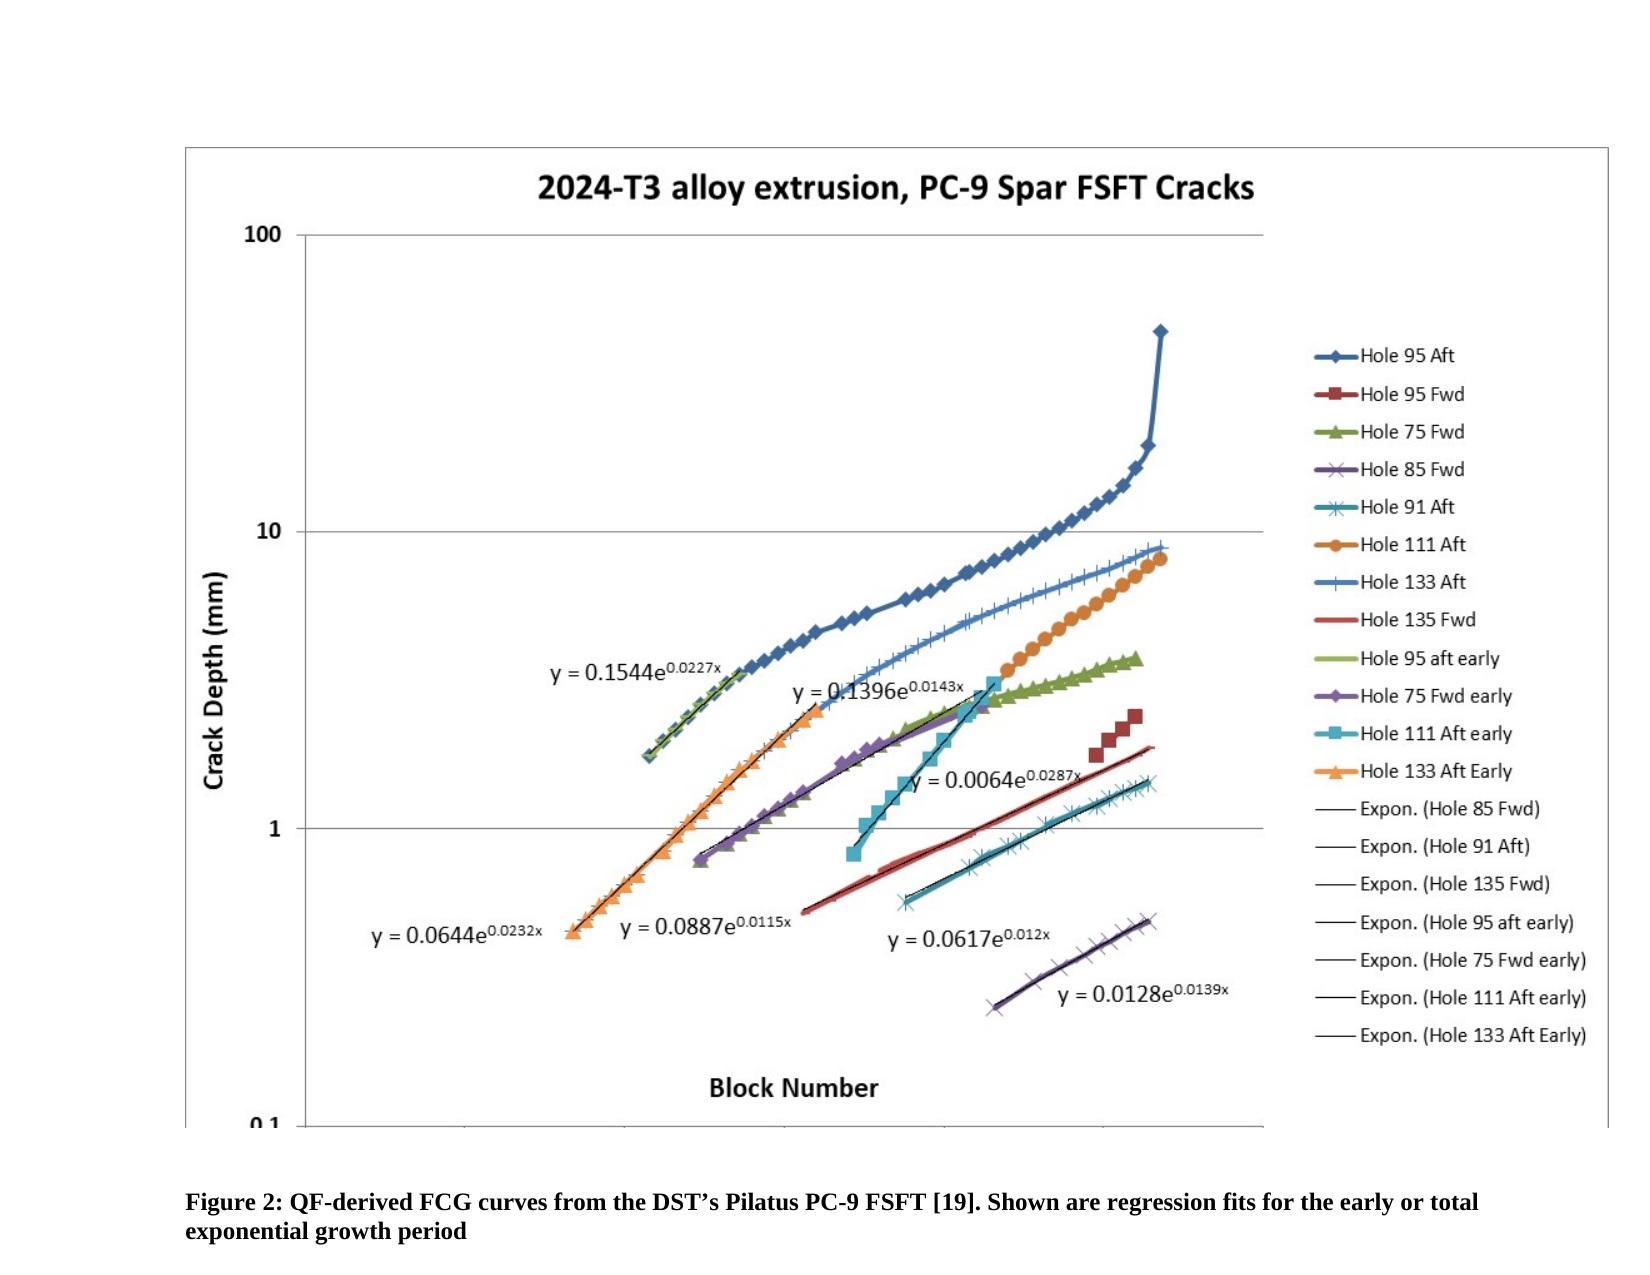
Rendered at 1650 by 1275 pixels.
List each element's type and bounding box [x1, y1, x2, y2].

picture [185, 147, 1609, 1128]
